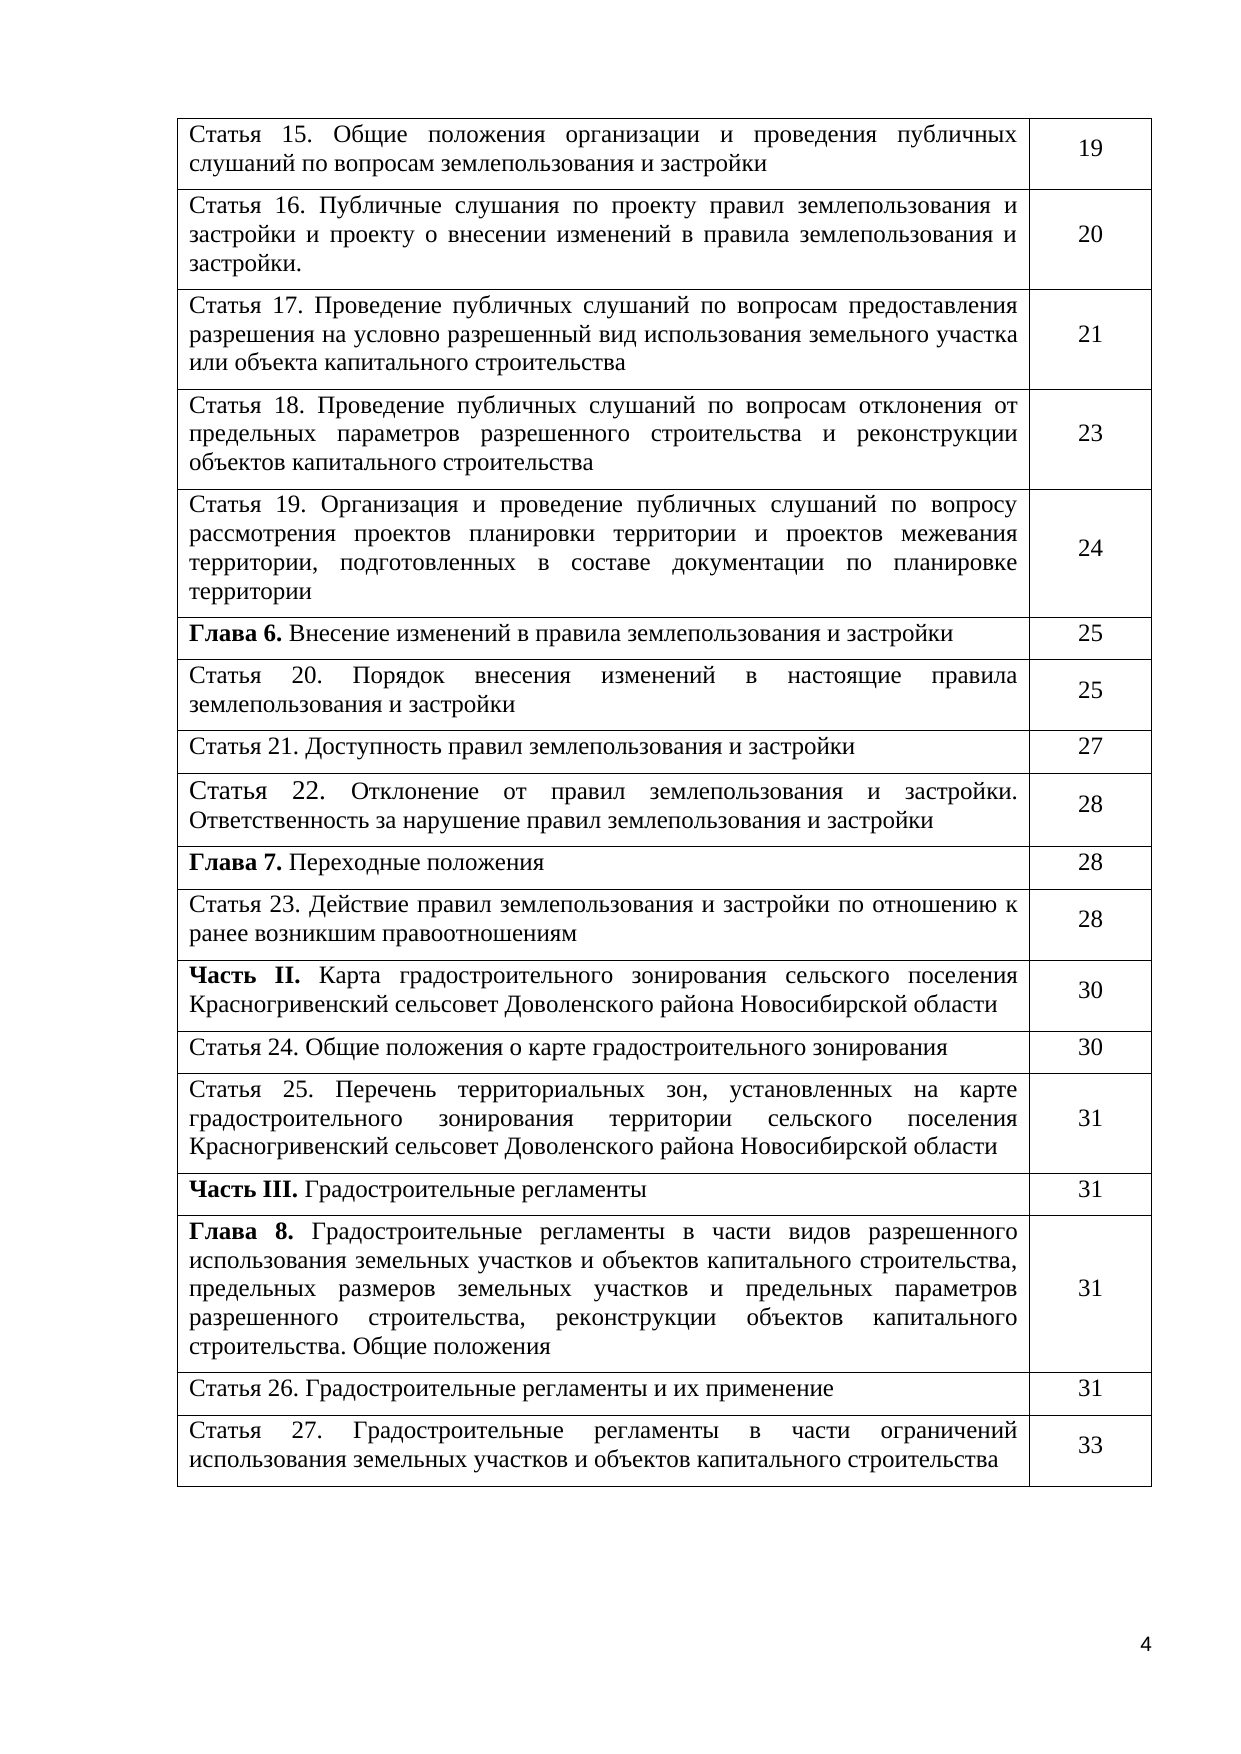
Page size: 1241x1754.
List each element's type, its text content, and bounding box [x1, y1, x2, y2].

table_cell Статья 23. Действие правил землепользования и застройки по отношению к ранее возникшим правоотношениям [178, 890, 1029, 959]
table_cell Глава 8. Градостроительные регламенты в части видов разрешенного использования земельных участков и объектов капитального строительства, предельных размеров земельных участков и предельных параметров разрешенного строительства, реконструкции объектов капитального строительства. Общие положения [178, 1216, 1029, 1372]
table_cell Статья 17. Проведение публичных слушаний по вопросам предоставления разрешения на условно разрешенный вид использования земельного участка или объекта капитального строительства [178, 290, 1029, 389]
table_cell Статья 19. Организация и проведение публичных слушаний по вопросу рассмотрения проектов планировки территории и проектов межевания территории, подготовленных в составе документации по планировке территории [178, 490, 1029, 617]
table_cell Статья 22. Отклонение от правил землепользования и застройки. Ответственность за нарушение правил землепользования и застройки [178, 774, 1029, 846]
table_cell 21 [1030, 290, 1151, 389]
table_cell Статья 18. Проведение публичных слушаний по вопросам отклонения от предельных параметров разрешенного строительства и реконструкции объектов капитального строительства [178, 390, 1029, 488]
table_cell Статья 27. Градостроительные регламенты в части ограничений использования земельных участков и объектов капитального строительства [178, 1416, 1029, 1486]
table_cell 25 [1030, 618, 1151, 659]
table_cell Часть II. Карта градостроительного зонирования сельского поселения Красногривенский сельсовет Доволенского района Новосибирской области [178, 961, 1029, 1031]
table_cell Глава 7. Переходные положения [178, 847, 1029, 888]
table_cell 23 [1030, 390, 1151, 488]
table_cell 30 [1030, 1032, 1151, 1073]
table_cell Статья 21. Доступность правил землепользования и застройки [178, 731, 1029, 773]
table_cell 31 [1030, 1074, 1151, 1173]
table_cell Глава 6. Внесение изменений в правила землепользования и застройки [178, 618, 1029, 659]
table_cell 24 [1030, 490, 1151, 617]
table_cell Статья 26. Градостроительные регламенты и их применение [178, 1373, 1029, 1414]
table_cell Статья 25. Перечень территориальных зон, установленных на карте градостроительного зонирования территории сельского поселения Красногривенский сельсовет Доволенского района Новосибирской области [178, 1074, 1029, 1173]
table_cell Статья 20. Порядок внесения изменений в настоящие правила землепользования и застройки [178, 660, 1029, 730]
table_cell 28 [1030, 774, 1151, 846]
table_cell Статья 16. Публичные слушания по проекту правил землепользования и застройки и проекту о внесении изменений в правила землепользования и застройки. [178, 190, 1029, 289]
table_cell 28 [1030, 890, 1151, 959]
table_cell 33 [1030, 1416, 1151, 1486]
table_cell 30 [1030, 961, 1151, 1031]
table_cell 31 [1030, 1174, 1151, 1215]
table_cell Статья 24. Общие положения о карте градостроительного зонирования [178, 1032, 1029, 1073]
table_cell 20 [1030, 190, 1151, 289]
table_cell 31 [1030, 1216, 1151, 1372]
table_cell 19 [1030, 119, 1151, 189]
table_cell 27 [1030, 731, 1151, 773]
table_cell Статья 15. Общие положения организации и проведения публичных слушаний по вопросам землепользования и застройки [178, 119, 1029, 189]
table_cell 31 [1030, 1373, 1151, 1414]
table_cell 25 [1030, 660, 1151, 730]
table_cell 28 [1030, 847, 1151, 888]
table_cell Часть III. Градостроительные регламенты [178, 1174, 1029, 1215]
